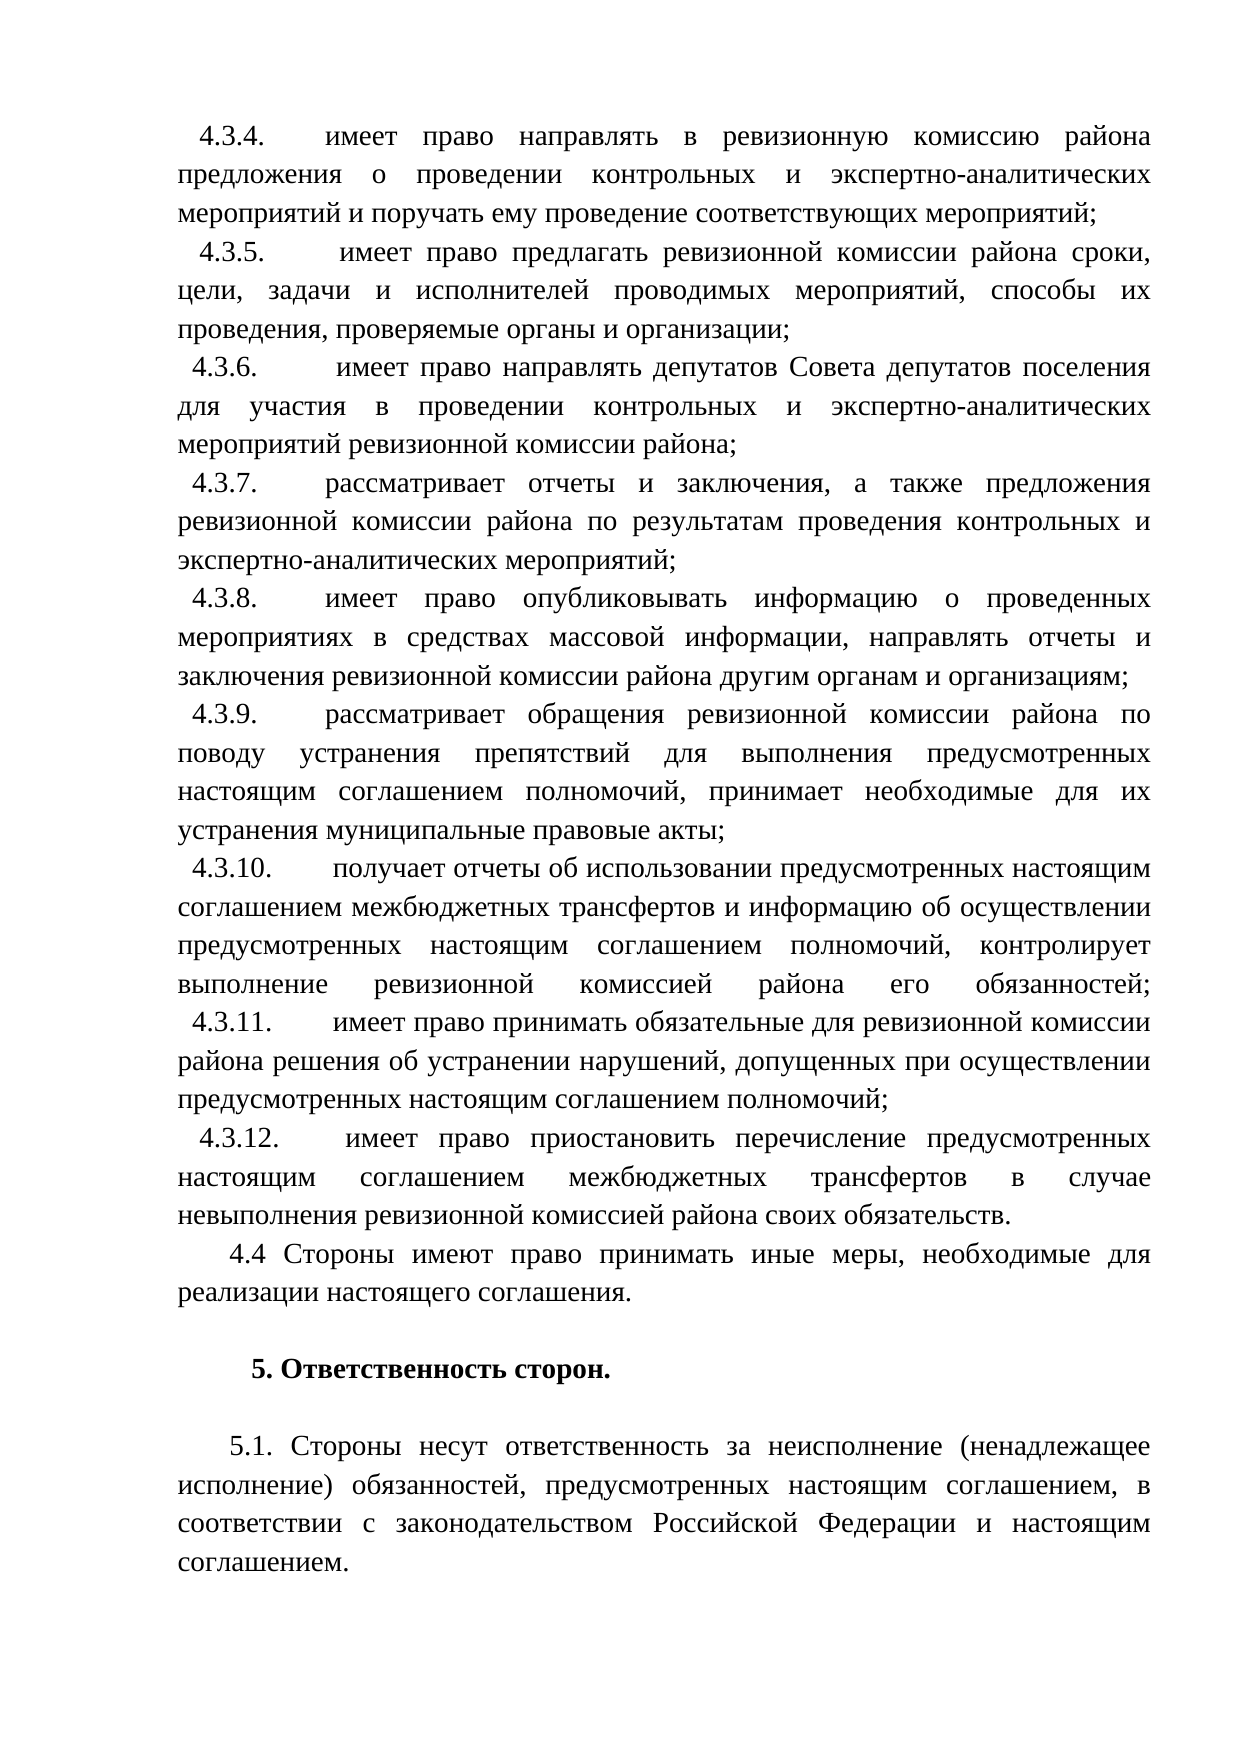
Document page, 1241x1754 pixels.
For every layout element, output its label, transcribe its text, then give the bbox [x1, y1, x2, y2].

text 4.3.4. имеет право направлять в ревизионную комиссию района предложения о проведении контрольных и экспертно-аналитических мероприятий и поручать ему проведение соответствующих мероприятий; [177, 118, 1152, 229]
text 4.3.7. рассматривает отчеты и заключения, а также предложения ревизионной комиссии района по результатам проведения контрольных и экспертно-аналитических мероприятий; [177, 465, 1152, 576]
text 4.3.6. имеет право направлять депутатов Совета депутатов поселения для участия в проведении контрольных и экспертно-аналитических мероприятий ревизионной комиссии района; [177, 349, 1152, 460]
text 4.3.12. имеет право приостановить перечисление предусмотренных настоящим соглашением межбюджетных трансфертов в случае невыполнения ревизионной комиссией района своих обязательств. [177, 1120, 1152, 1231]
text 4.4 Стороны имеют право принимать иные меры, необходимые для реализации настоящего соглашения. [177, 1236, 1152, 1308]
text 5. Ответственность сторон. [177, 1351, 1152, 1385]
text 5.1. Стороны несут ответственность за неисполнение (ненадлежащее исполнение) обязанностей, предусмотренных настоящим соглашением, в соответствии с законодательством Российской Федерации и настоящим соглашением. [177, 1428, 1152, 1578]
text 4.3.8. имеет право опубликовывать информацию о проведенных мероприятиях в средствах массовой информации, направлять отчеты и заключения ревизионной комиссии района другим органам и организациям; [177, 581, 1152, 691]
text 4.3.9. рассматривает обращения ревизионной комиссии района по поводу устранения препятствий для выполнения предусмотренных настоящим соглашением полномочий, принимает необходимые для их устранения муниципальные правовые акты; [177, 696, 1152, 845]
text 4.3.5. имеет право предлагать ревизионной комиссии района сроки, цели, задачи и исполнителей проводимых мероприятий, способы их проведения, проверяемые органы и организации; [177, 234, 1152, 344]
text 4.3.10. получает отчеты об использовании предусмотренных настоящим соглашением межбюджетных трансфертов и информацию об осуществлении предусмотренных настоящим соглашением полномочий, контролирует выполнение ревизионной комиссией района его обязанностей; 4.3.11. имеет право принимать обязательные для ревизионной комиссии района решения об устранении нарушений, допущенных при осуществлении предусмотренных настоящим соглашением полномочий; [177, 850, 1152, 1115]
